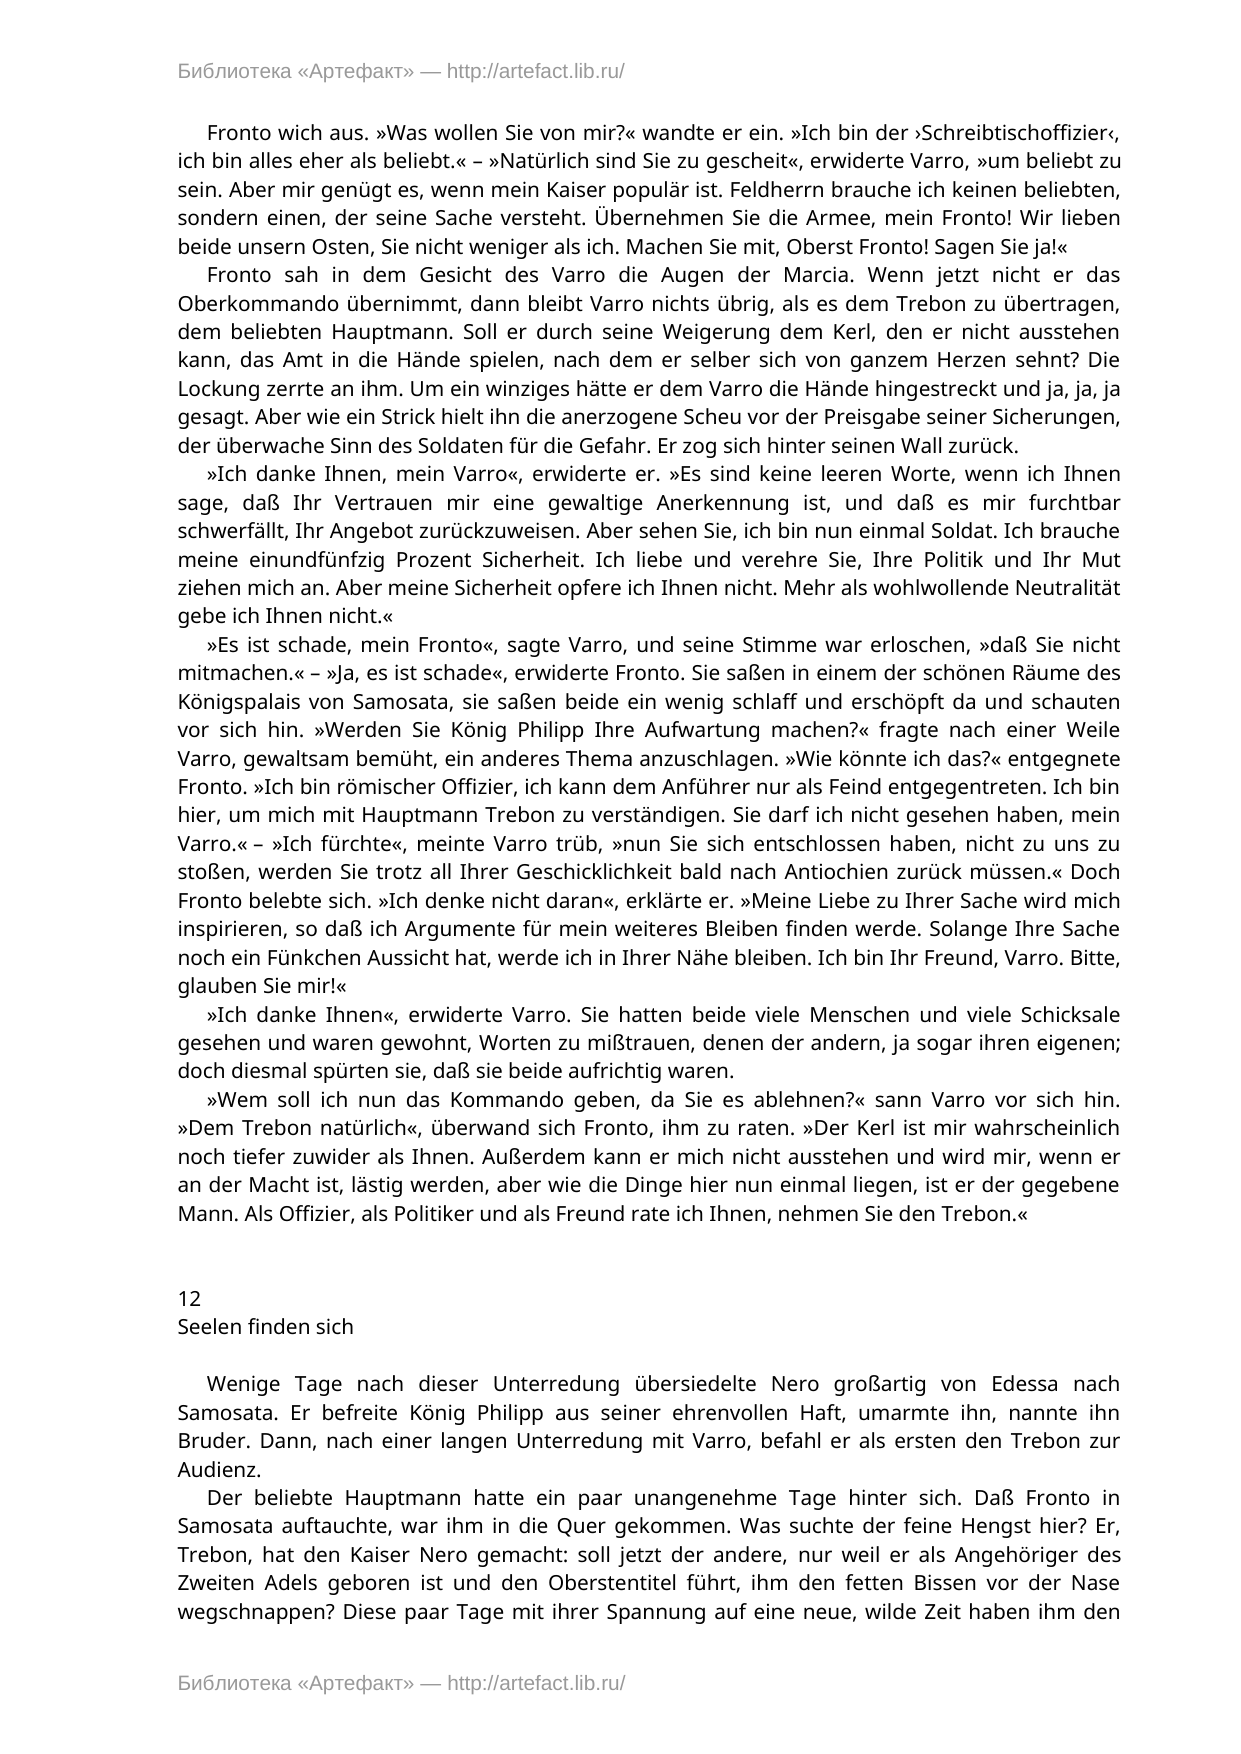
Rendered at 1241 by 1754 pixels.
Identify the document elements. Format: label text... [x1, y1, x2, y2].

text »Ich danke Ihnen«, erwiderte Varro. Sie hatten beide viele Menschen und viele Schicksale gesehen und waren gewohnt, Worten zu mißtrauen, denen der andern, ja sogar ihren eigenen; doch diesmal spürten sie, daß sie beide aufrichtig waren. [177, 1000, 1122, 1085]
subtitle Seelen finden sich [177, 1312, 1122, 1341]
text »Es ist schade, mein Fronto«, sagte Varro, und seine Stimme war erloschen, »daß Sie nicht mitmachen.« – »Ja, es ist schade«, erwiderte Fronto. Sie saßen in einem der schönen Räume des Königspalais von Samosata, sie saßen beide ein wenig schlaff und erschöpft da und schauten vor sich hin. »Werden Sie König Philipp Ihre Aufwartung machen?« fragte nach einer Weile Varro, gewaltsam bemüht, ein anderes Thema anzuschlagen. »Wie könnte ich das?« entgegnete Fronto. »Ich bin römischer Offizier, ich kann dem Anführer nur als Feind entgegentreten. Ich bin hier, um mich mit Hauptmann Trebon zu verständigen. Sie darf ich nicht gesehen haben, mein Varro.« – »Ich fürchte«, meinte Varro trüb, »nun Sie sich entschlossen haben, nicht zu uns zu stoßen, werden Sie trotz all Ihrer Geschicklichkeit bald nach Antiochien zurück müssen.« Doch Fronto belebte sich. »Ich denke nicht daran«, erklärte er. »Meine Liebe zu Ihrer Sache wird mich inspirieren, so daß ich Argumente für mein weiteres Bleiben finden werde. Solange Ihre Sache noch ein Fünkchen Aussicht hat, werde ich in Ihrer Nähe bleiben. Ich bin Ihr Freund, Varro. Bitte, glauben Sie mir!« [177, 630, 1122, 1000]
text »Ich danke Ihnen, mein Varro«, erwiderte er. »Es sind keine leeren Worte, wenn ich Ihnen sage, daß Ihr Vertrauen mir eine gewaltige Anerkennung ist, und daß es mir furchtbar schwerfällt, Ihr Angebot zurückzuweisen. Aber sehen Sie, ich bin nun einmal Soldat. Ich brauche meine einundfünfzig Prozent Sicherheit. Ich liebe und verehre Sie, Ihre Politik und Ihr Mut ziehen mich an. Aber meine Sicherheit opfere ich Ihnen nicht. Mehr als wohlwollende Neutralität gebe ich Ihnen nicht.« [177, 459, 1122, 630]
subtitle 12 [177, 1284, 1122, 1312]
text »Wem soll ich nun das Kommando geben, da Sie es ablehnen?« sann Varro vor sich hin. »Dem Trebon natürlich«, überwand sich Fronto, ihm zu raten. »Der Kerl ist mir wahrscheinlich noch tiefer zuwider als Ihnen. Außerdem kann er mich nicht ausstehen und wird mir, wenn er an der Macht ist, lästig werden, aber wie die Dinge hier nun einmal liegen, ist er der gegebene Mann. Als Offizier, als Politiker und als Freund rate ich Ihnen, nehmen Sie den Trebon.« [177, 1085, 1122, 1227]
text Fronto wich aus. »Was wollen Sie von mir?« wandte er ein. »Ich bin der ›Schreibtischoffizier‹, ich bin alles eher als beliebt.« – »Natürlich sind Sie zu gescheit«, erwiderte Varro, »um beliebt zu sein. Aber mir genügt es, wenn mein Kaiser populär ist. Feldherrn brauche ich keinen beliebten, sondern einen, der seine Sache versteht. Übernehmen Sie die Armee, mein Fronto! Wir lieben beide unsern Osten, Sie nicht weniger als ich. Machen Sie mit, Oberst Fronto! Sagen Sie ja!« [177, 118, 1122, 260]
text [177, 1483, 1122, 1625]
text Fronto sah in dem Gesicht des Varro die Augen der Marcia. Wenn jetzt nicht er das Oberkommando übernimmt, dann bleibt Varro nichts übrig, als es dem Trebon zu übertragen, dem beliebten Hauptmann. Soll er durch seine Weigerung dem Kerl, den er nicht ausstehen kann, das Amt in die Hände spielen, nach dem er selber sich von ganzem Herzen sehnt? Die Lockung zerrte an ihm. Um ein winziges hätte er dem Varro die Hände hingestreckt und ja, ja, ja gesagt. Aber wie ein Strick hielt ihn die anerzogene Scheu vor der Preisgabe seiner Sicherungen, der überwache Sinn des Soldaten für die Gefahr. Er zog sich hinter seinen Wall zurück. [177, 260, 1122, 459]
text Wenige Tage nach dieser Unterredung übersiedelte Nero großartig von Edessa nach Samosata. Er befreite König Philipp aus seiner ehrenvollen Haft, umarmte ihn, nannte ihn Bruder. Dann, nach einer langen Unterredung mit Varro, befahl er als ersten den Trebon zur Audienz. [177, 1369, 1122, 1483]
